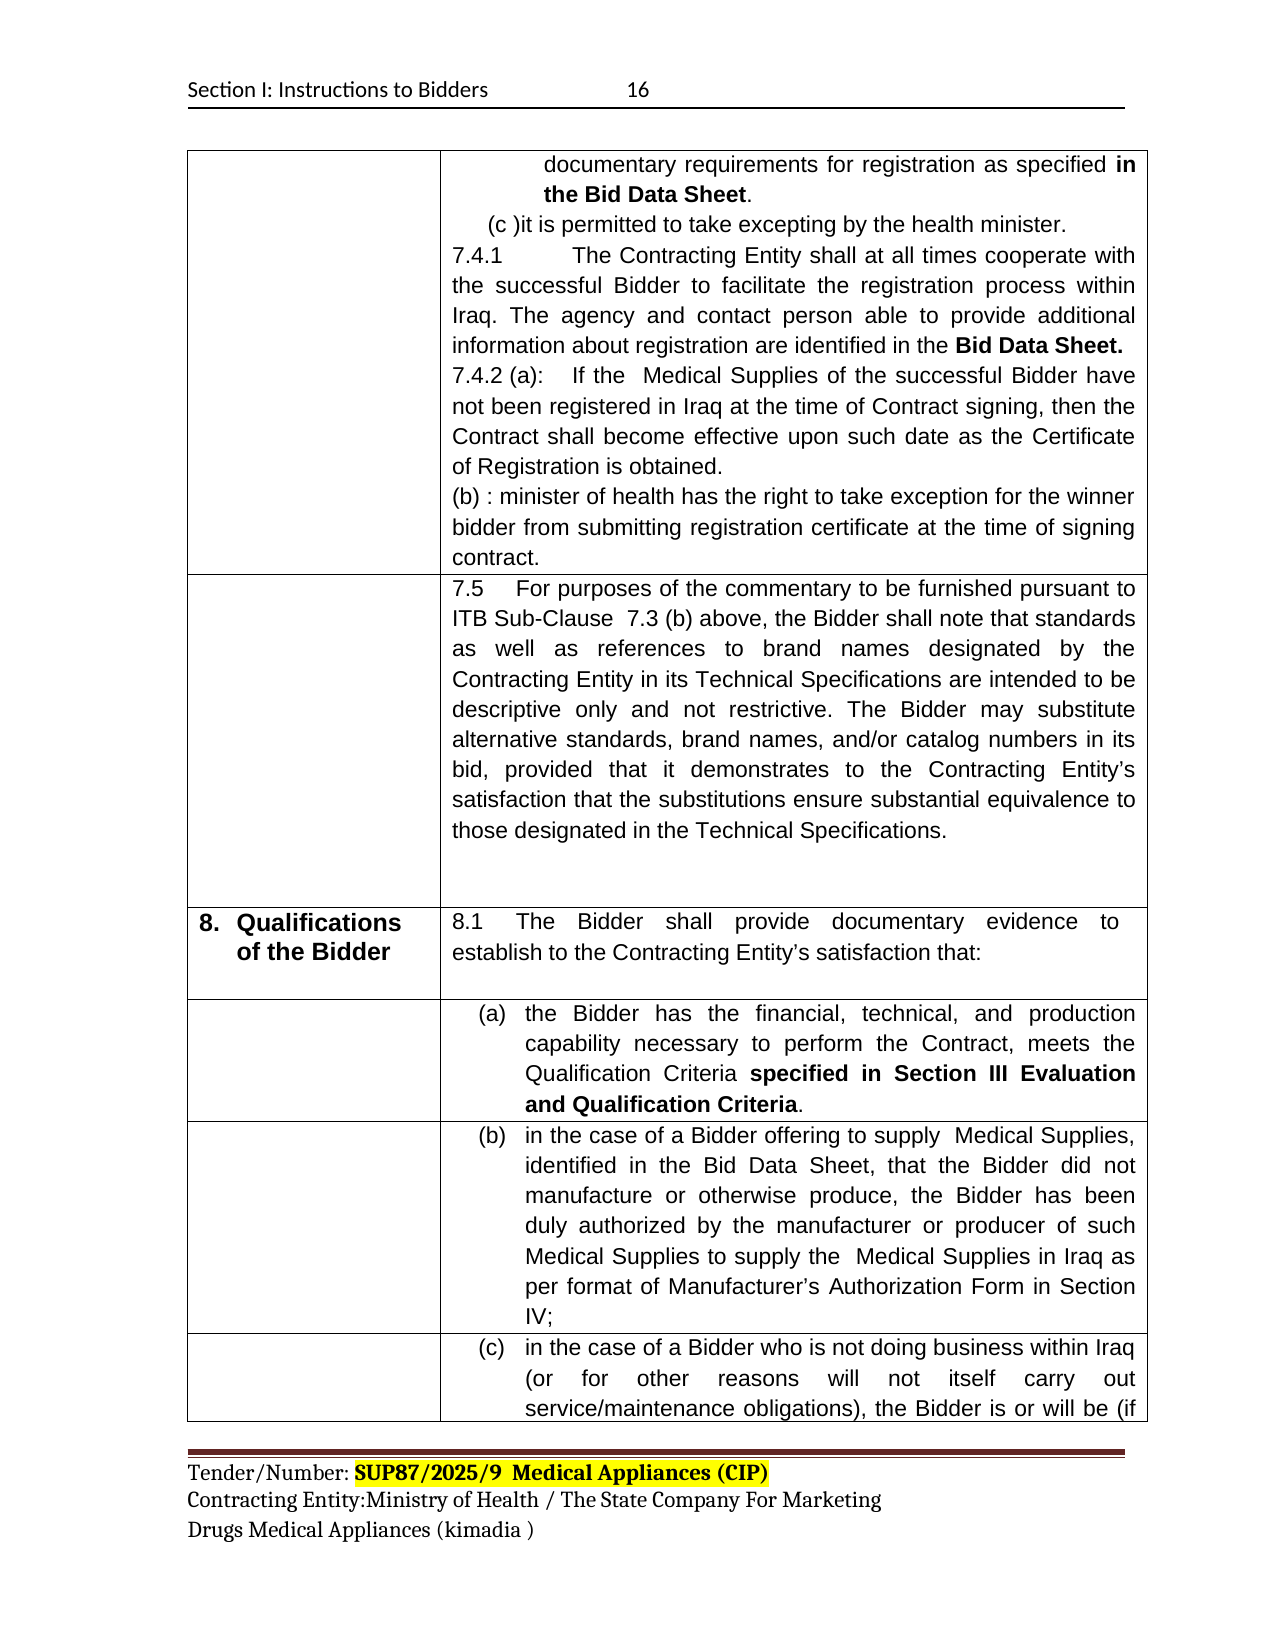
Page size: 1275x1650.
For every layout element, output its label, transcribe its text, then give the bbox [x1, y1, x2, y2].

table_cell 8.1 The Bidder shall provide documentary evidence to establish to the Contracting Entity’s satisfaction that: [441, 908, 1147, 999]
table_cell [188, 1000, 440, 1121]
table_cell [188, 1334, 440, 1421]
table_cell (b) in the case of a Bidder offering to supply Medical Supplies, identified in the Bid Data Sheet, that the Bidder did not manufacture or otherwise produce, the Bidder has been duly authorized by the manufacturer or producer of such Medical Supplies to supply the Medical Supplies in Iraq as per format of Manufacturer’s Authorization Form in Section IV; [441, 1122, 1147, 1333]
table_cell [188, 151, 440, 574]
table_cell 7.5 For purposes of the commentary to be furnished pursuant to ITB Sub-Clause 7.3 (b) above, the Bidder shall note that standards as well as references to brand names designated by the Contracting Entity in its Technical Specifications are intended to be descriptive only and not restrictive. The Bidder may substitute alternative standards, brand names, and/or catalog numbers in its bid, provided that it demonstrates to the Contracting Entity’s satisfaction that the substitutions ensure substantial equivalence to those designated in the Technical Specifications. [441, 575, 1147, 907]
table_cell [188, 575, 440, 907]
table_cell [441, 1334, 1147, 1421]
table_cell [441, 151, 1147, 574]
table_cell 8. Qualifications of the Bidder [188, 908, 440, 999]
table_cell (a) the Bidder has the financial, technical, and production capability necessary to perform the Contract, meets the Qualification Criteria specified in Section III Evaluation and Qualification Criteria. [441, 1000, 1147, 1121]
table_cell [188, 1122, 440, 1333]
